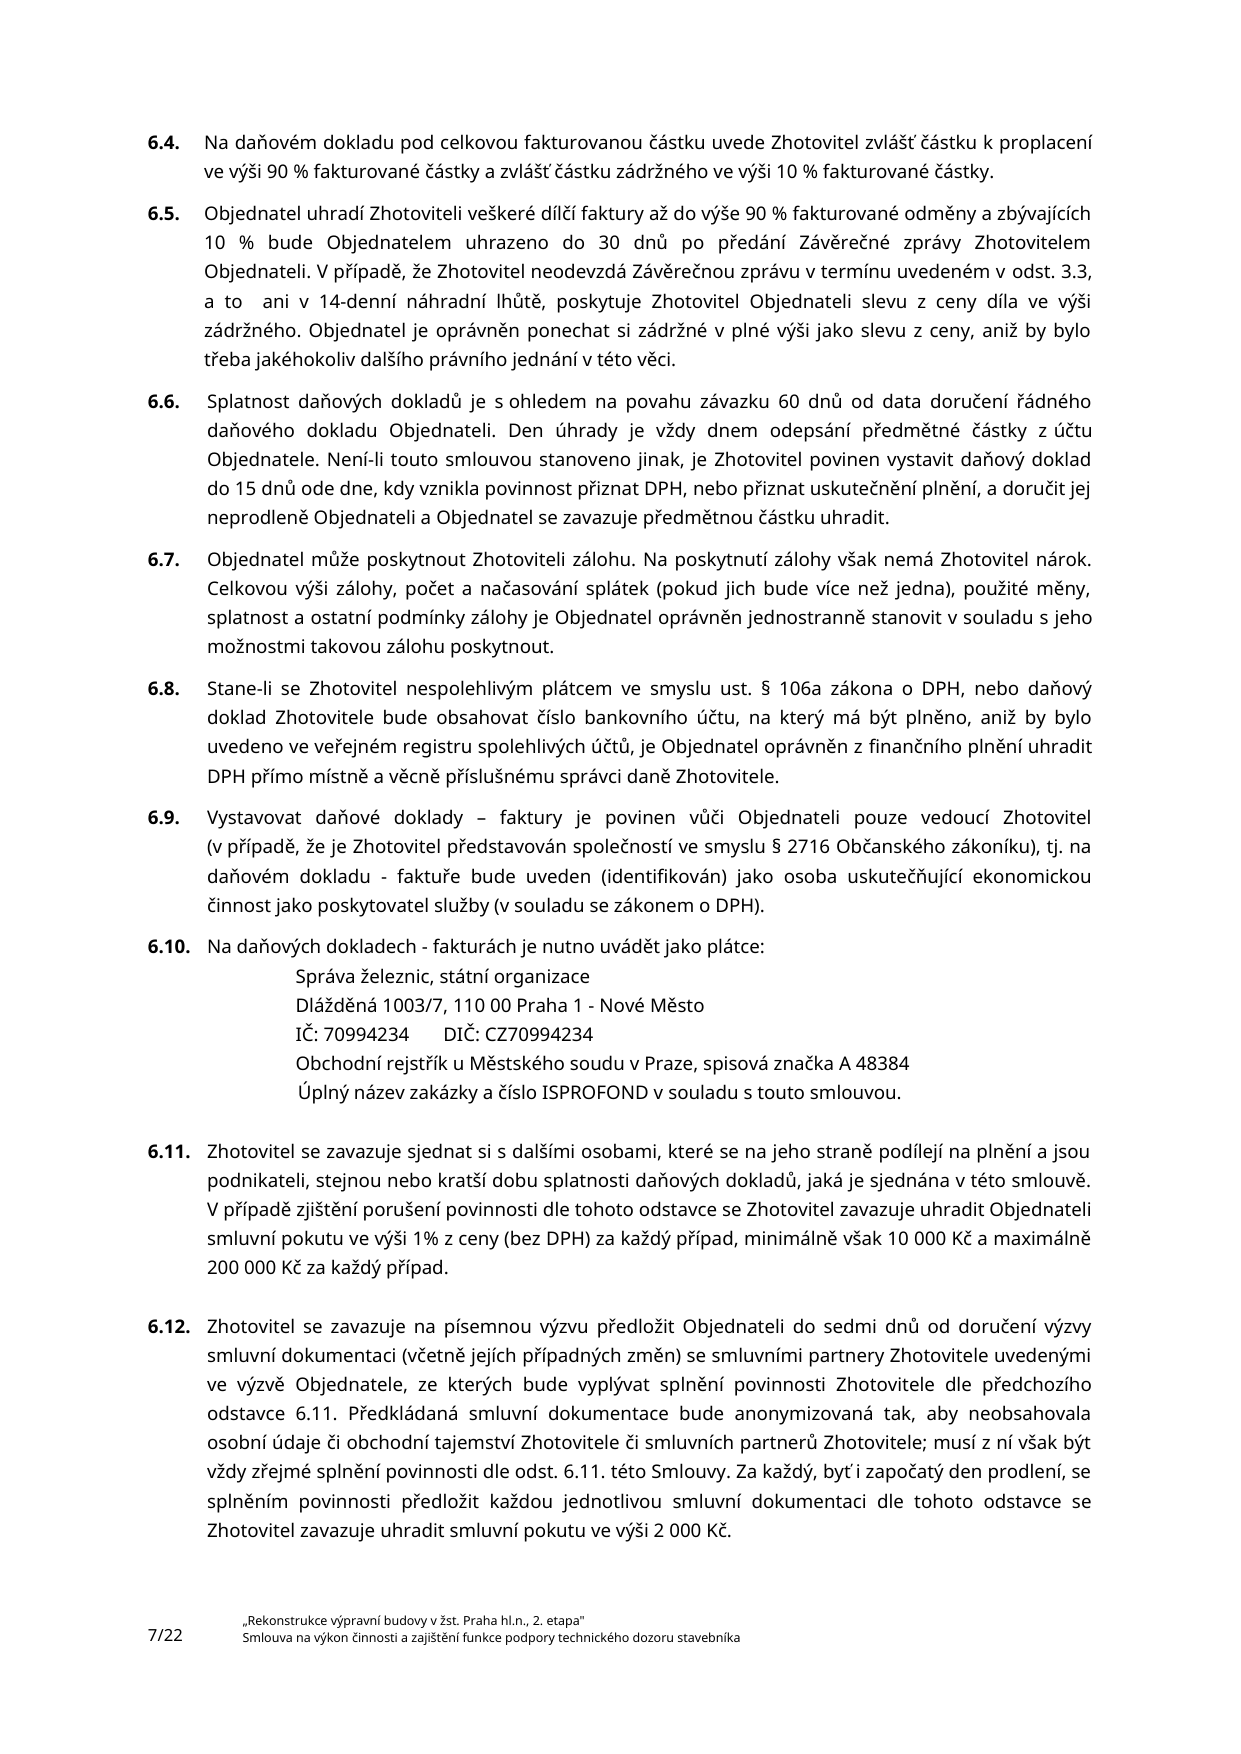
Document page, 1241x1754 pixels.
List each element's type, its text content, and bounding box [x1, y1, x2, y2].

text 6.6. Splatnost daňových dokladů je s ohledem na povahu závazku 60 dnů od data doručení řádného daňového dokladu Objednateli. Den úhrady je vždy dnem odepsání předmětné částky z účtu Objednatele. Není-li touto smlouvou stanoveno jinak, je Zhotovitel povinen vystavit daňový doklad do 15 dnů ode dne, kdy vznikla povinnost přiznat DPH, nebo přiznat uskutečnění plnění, a doručit jej neprodleně Objednateli a Objednatel se zavazuje předmětnou částku uhradit. [148, 385, 1092, 531]
text 6.5. Objednatel uhradí Zhotoviteli veškeré dílčí faktury až do výše 90 % fakturované odměny a zbývajících 10 % bude Objednatelem uhrazeno do 30 dnů po předání Závěrečné zprávy Zhotovitelem Objednateli. V případě, že Zhotovitel neodevzdá Závěrečnou zprávu v termínu uvedeném v odst. 3.3, a to ani v 14-denní náhradní lhůtě, poskytuje Zhotovitel Objednateli slevu z ceny díla ve výši zádržného. Objednatel je oprávněn ponechat si zádržné v plné výši jako slevu z ceny, aniž by bylo třeba jakéhokoliv dalšího právního jednání v této věci. [148, 197, 1092, 372]
text Obchodní rejstřík u Městského soudu v Praze, spisová značka A 48384 [148, 1047, 1092, 1076]
text Dlážděná 1003/7, 110 00 Praha 1 - Nové Město [148, 989, 1092, 1018]
text 6.8. Stane-li se Zhotovitel nespolehlivým plátcem ve smyslu ust. § 106a zákona o DPH, nebo daňový doklad Zhotovitele bude obsahovat číslo bankovního účtu, na který má být plněno, aniž by bylo uvedeno ve veřejném registru spolehlivých účtů, je Objednatel oprávněn z finančního plnění uhradit DPH přímo místně a věcně příslušnému správci daně Zhotovitele. [148, 672, 1092, 789]
text Úplný název zakázky a číslo ISPROFOND v souladu s touto smlouvou. [148, 1076, 1092, 1106]
text 6.4. Na daňovém dokladu pod celkovou fakturovanou částku uvede Zhotovitel zvlášť částku k proplacení ve výši 90 % fakturované částky a zvlášť částku zádržného ve výši 10 % fakturované částky. [148, 126, 1092, 185]
text 6.12. Zhotovitel se zavazuje na písemnou výzvu předložit Objednateli do sedmi dnů od doručení výzvy smluvní dokumentaci (včetně jejích případných změn) se smluvními partnery Zhotovitele uvedenými ve výzvě Objednatele, ze kterých bude vyplývat splnění povinnosti Zhotovitele dle předchozího odstavce 6.11. Předkládaná smluvní dokumentace bude anonymizovaná tak, aby neobsahovala osobní údaje či obchodní tajemství Zhotovitele či smluvních partnerů Zhotovitele; musí z ní však být vždy zřejmé splnění povinnosti dle odst. 6.11. této Smlouvy. Za každý, byť i započatý den prodlení, se splněním povinnosti předložit každou jednotlivou smluvní dokumentaci dle tohoto odstavce se Zhotovitel zavazuje uhradit smluvní pokutu ve výši 2 000 Kč. [148, 1310, 1092, 1543]
text 6.10. Na daňových dokladech - fakturách je nutno uvádět jako plátce: [148, 931, 1092, 960]
text 6.11. Zhotovitel se zavazuje sjednat si s dalšími osobami, které se na jeho straně podílejí na plnění a jsou podnikateli, stejnou nebo kratší dobu splatnosti daňových dokladů, jaká je sjednána v této smlouvě. V případě zjištění porušení povinnosti dle tohoto odstavce se Zhotovitel zavazuje uhradit Objednateli smluvní pokutu ve výši 1% z ceny (bez DPH) za každý případ, minimálně však 10 000 Kč a maximálně 200 000 Kč za každý případ. [148, 1135, 1092, 1281]
text Správa železnic, státní organizace [148, 960, 1092, 989]
text IČ: 70994234 DIČ: CZ70994234 [148, 1018, 1092, 1047]
text 6.9. Vystavovat daňové doklady – faktury je povinen vůči Objednateli pouze vedoucí Zhotovitel (v případě, že je Zhotovitel představován společností ve smyslu § 2716 Občanského zákoníku), tj. na daňovém dokladu - faktuře bude uveden (identifikován) jako osoba uskutečňující ekonomickou činnost jako poskytovatel služby (v souladu se zákonem o DPH). [148, 801, 1092, 918]
text 6.7. Objednatel může poskytnout Zhotoviteli zálohu. Na poskytnutí zálohy však nemá Zhotovitel nárok. Celkovou výši zálohy, počet a načasování splátek (pokud jich bude více než jedna), použité měny, splatnost a ostatní podmínky zálohy je Objednatel oprávněn jednostranně stanovit v souladu s jeho možnostmi takovou zálohu poskytnout. [148, 543, 1092, 660]
